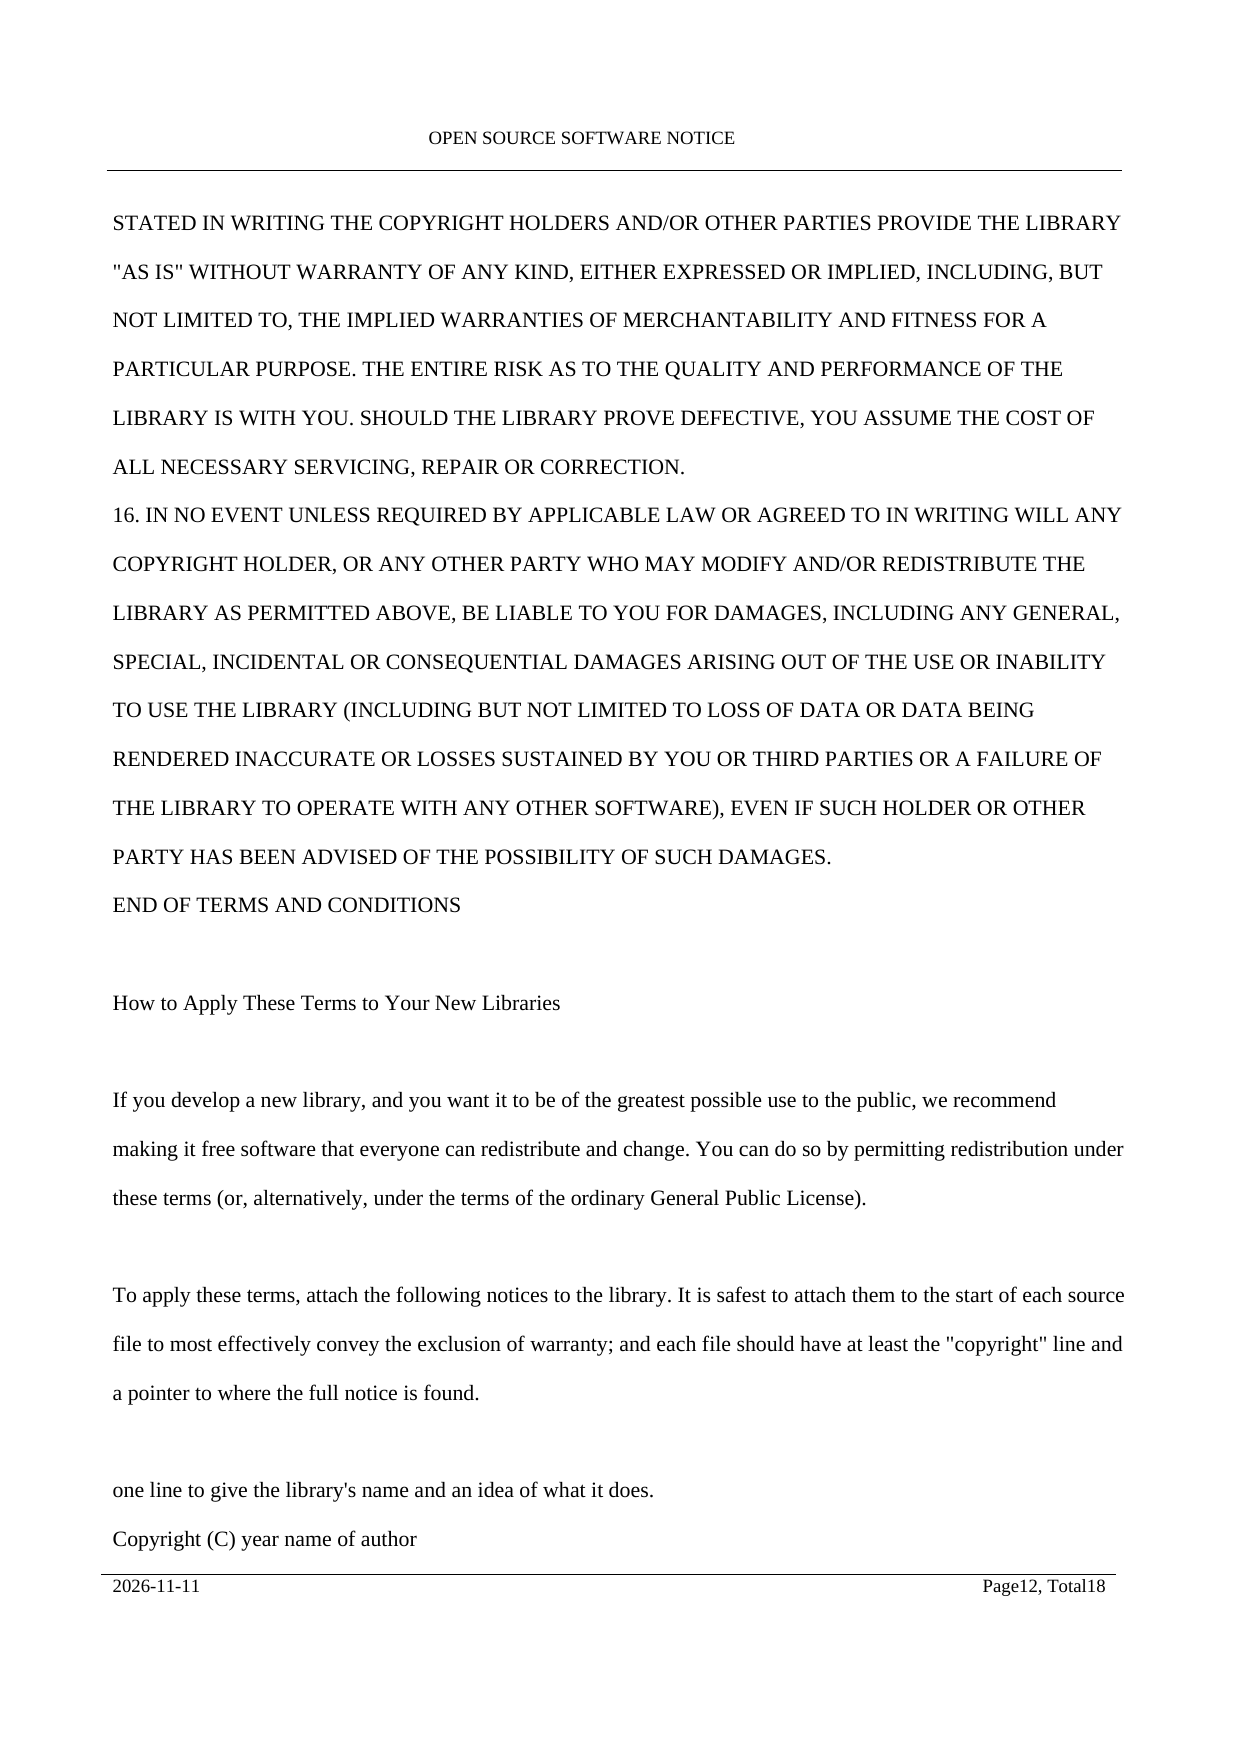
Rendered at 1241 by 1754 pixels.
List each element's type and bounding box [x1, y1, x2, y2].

text [112, 206, 1128, 1555]
